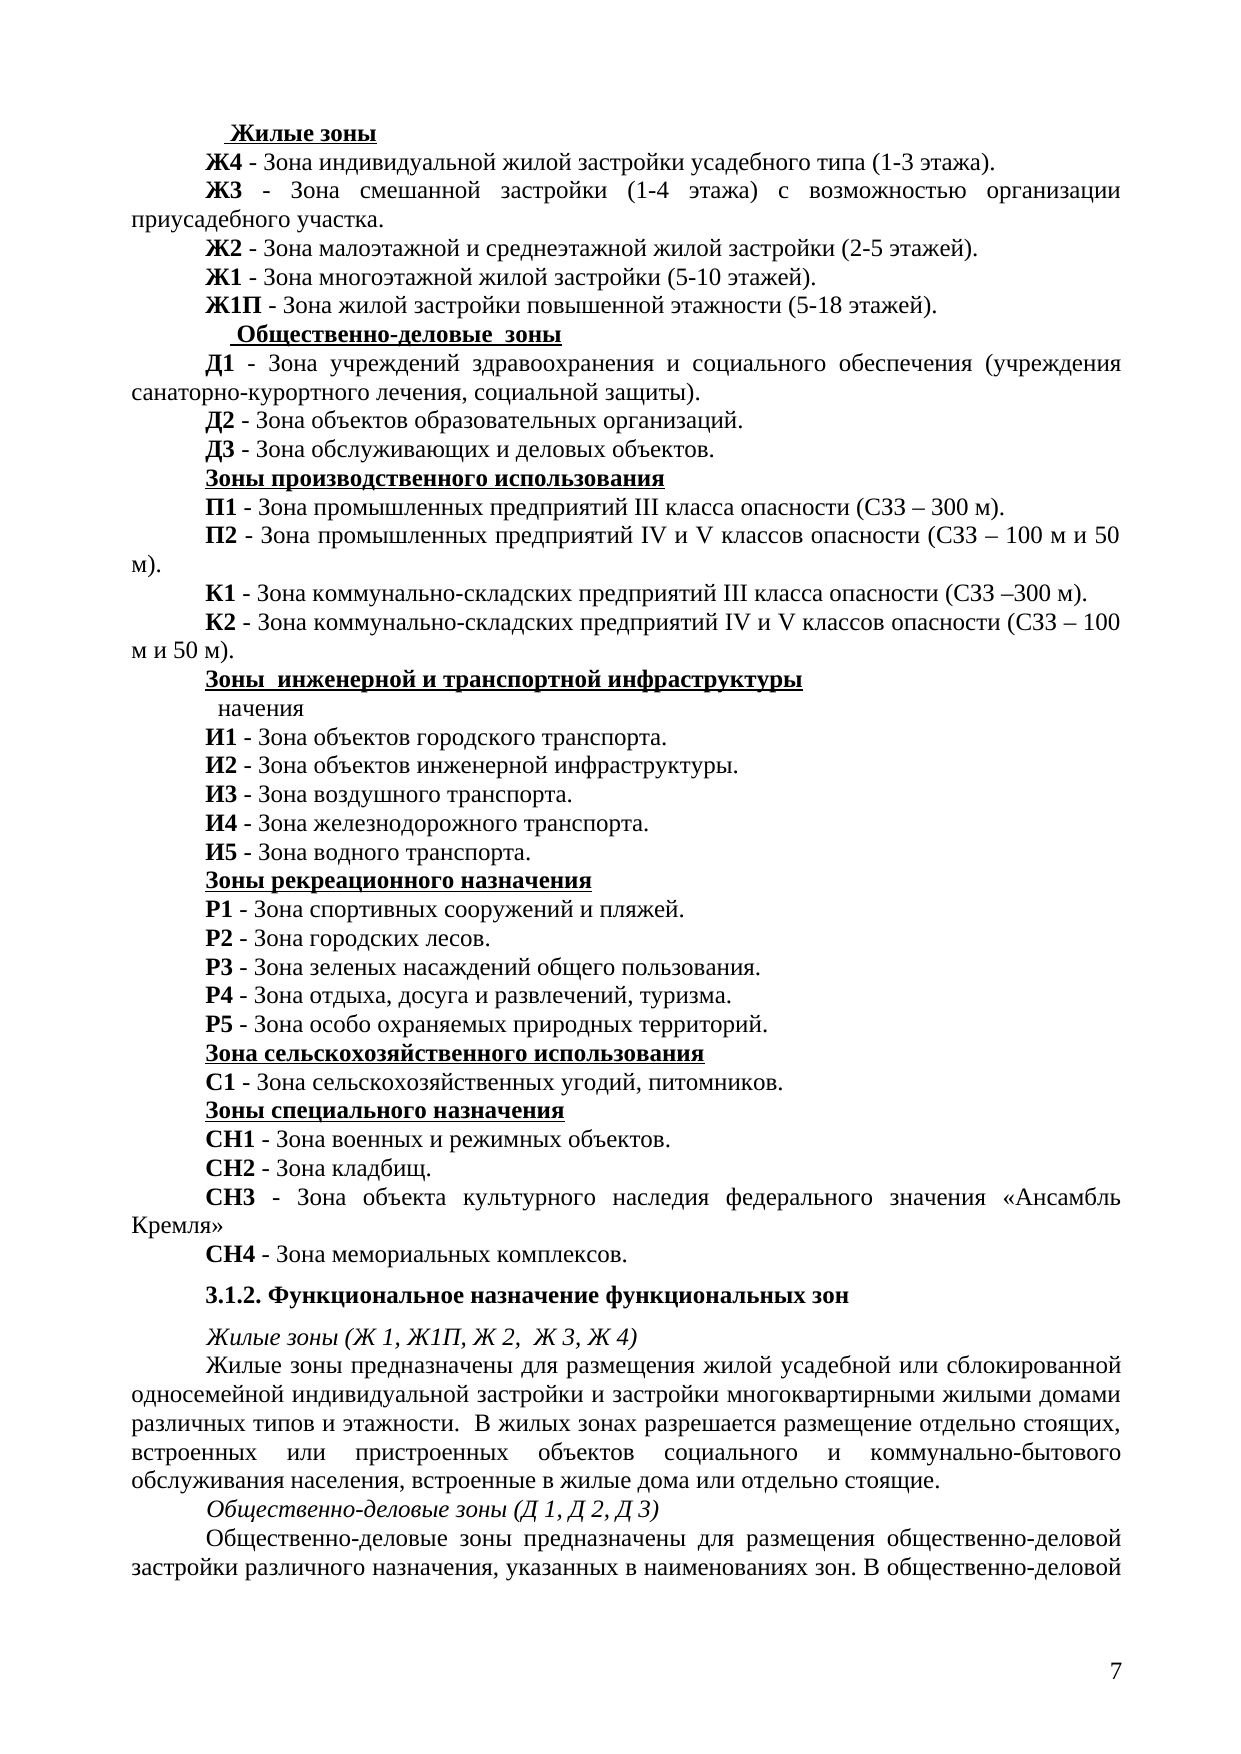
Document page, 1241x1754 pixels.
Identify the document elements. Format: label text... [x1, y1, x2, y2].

text Д2 - Зона объектов образовательных организаций. [131, 406, 1122, 434]
text Ж2 - Зона малоэтажной и среднеэтажной жилой застройки (2-5 этажей). [131, 233, 1122, 262]
text Ж4 - Зона индивидуальной жилой застройки усадебного типа (1-3 этажа). [131, 147, 1122, 176]
text Р5 - Зона особо охраняемых природных территорий. [131, 1009, 1122, 1038]
text К1 - Зона коммунально-складских предприятий III класса опасности (СЗЗ –300 м). [131, 578, 1122, 607]
text И3 - Зона воздушного транспорта. [131, 779, 1122, 808]
text 3.1.2. Функциональное назначение функциональных зон [131, 1281, 1122, 1309]
text Жилые зоны [131, 118, 1122, 147]
text Ж3 - Зона смешанной застройки (1-4 этажа) с возможностью организации приусадебного участка. [131, 176, 1122, 233]
text СН3 - Зона объекта культурного наследия федерального значения «Ансамбль Кремля» [131, 1182, 1122, 1239]
text Жилые зоны предназначены для размещения жилой усадебной или сблокированной односемейной индивидуальной застройки и застройки многоквартирными жилыми домами различных типов и этажности. В жилых зонах разрешается размещение отдельно стоящих, встроенных или пристроенных объектов социального и коммунально-бытового обслуживания населения, встроенные в жилые дома или отдельно стоящие. [131, 1351, 1122, 1494]
text И4 - Зона железнодорожного транспорта. [131, 808, 1122, 837]
text Зона сельскохозяйственного использования [131, 1038, 1122, 1067]
text Общественно-деловые зоны [131, 319, 1122, 348]
text Зоны инженерной и транспортной инфраструктуры [131, 664, 1122, 693]
list Жилые зоны (Ж 1, Ж1П, Ж 2, Ж 3, Ж 4) [131, 1322, 1122, 1351]
text СН2 - Зона кладбищ. [131, 1153, 1122, 1182]
text К2 - Зона коммунально-складских предприятий IV и V классов опасности (СЗЗ – и ). [131, 607, 1122, 664]
text П1 - Зона промышленных предприятий III класса опасности (СЗЗ – ). [131, 492, 1122, 521]
text Р2 - Зона городских лесов. [131, 923, 1122, 952]
text начения [131, 693, 1122, 722]
list Общественно-деловые зоны (Д 1, Д 2, Д 3) [131, 1494, 1122, 1523]
text Ж1 - Зона многоэтажной жилой застройки (5-10 этажей). [131, 262, 1122, 291]
text И1 - Зона объектов городского транспорта. [131, 722, 1122, 751]
text С1 - Зона сельскохозяйственных угодий, питомников. [131, 1067, 1122, 1096]
text Зоны специального назначения [131, 1096, 1122, 1124]
text П2 - Зона промышленных предприятий IV и V классов опасности (СЗЗ – и ). [131, 521, 1122, 578]
text И2 - Зона объектов инженерной инфраструктуры. [131, 751, 1122, 779]
text СН1 - Зона военных и режимных объектов. [131, 1124, 1122, 1153]
text Зоны производственного использования [131, 463, 1122, 492]
text Д3 - Зона обслуживающих и деловых объектов. [131, 434, 1122, 463]
text Р3 - Зона зеленых насаждений общего пользования. [131, 952, 1122, 981]
text Р1 - Зона спортивных сооружений и пляжей. [131, 894, 1122, 923]
text Ж1П - Зона жилой застройки повышенной этажности (5-18 этажей). [131, 291, 1122, 319]
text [131, 1523, 1122, 1581]
text СН4 - Зона мемориальных комплексов. [131, 1239, 1122, 1268]
text Р4 - Зона отдыха, досуга и развлечений, туризма. [131, 981, 1122, 1009]
text И5 - Зона водного транспорта. [131, 837, 1122, 866]
text Зоны рекреационного назначения [131, 866, 1122, 894]
text Д1 - Зона учреждений здравоохранения и социального обеспечения (учреждения санаторно-курортного лечения, социальной защиты). [131, 348, 1122, 406]
